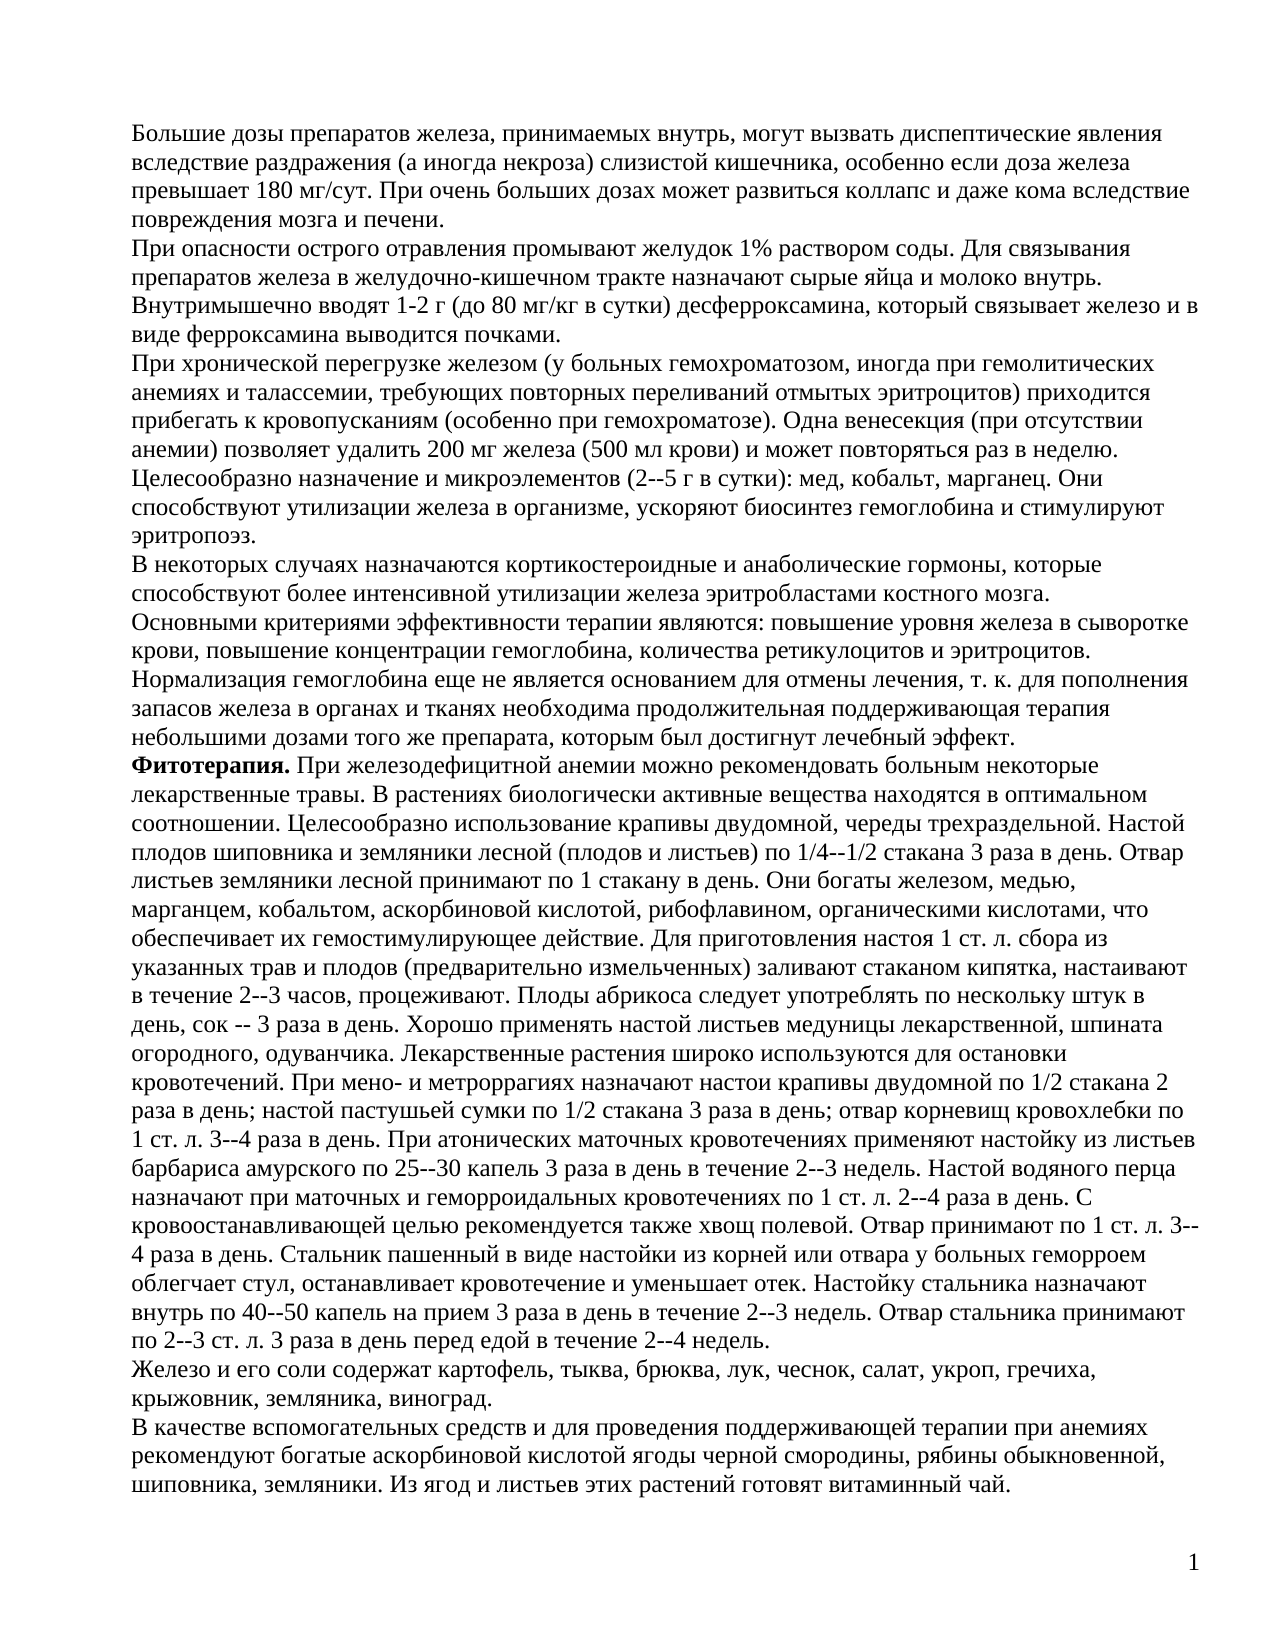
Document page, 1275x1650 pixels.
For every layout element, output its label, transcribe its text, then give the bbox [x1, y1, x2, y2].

text Большие дозы препаратов железа, принимаемых внутрь, могут вызвать диспептические явления вследствие раздражения (а иногда некроза) слизистой кишечника, особенно если доза железа превышает 180 мг/сут. При очень больших дозах может развиться коллапс и даже кома вследствие повреждения мозга и печени. [131, 118, 1200, 233]
text В качестве вспомогательных средств и для проведения поддерживающей терапии при анемиях рекомендуют богатые аскорбиновой кислотой ягоды черной смородины, рябины обыкновенной, шиповника, земляники. Из ягод и листьев этих растений готовят витаминный чай. [131, 1412, 1200, 1498]
text При хронической перегрузке железом (у больных гемохроматозом, иногда при гемолитических анемиях и талассемии, требующих повторных переливаний отмытых эритроцитов) приходится прибегать к кровопусканиям (особенно при гемохроматозе). Одна венесекция (при отсутствии анемии) позволяет удалить 200 мг железа (500 мл крови) и может повторяться раз в неделю. [131, 348, 1200, 463]
text Целесообразно назначение и микроэлементов (2--5 г в сутки): мед, кобальт, марганец. Они способствуют утилизации железа в организме, ускоряют биосинтез гемоглобина и стимулируют эритропоэз. [131, 463, 1200, 549]
text Железо и его соли содержат картофель, тыква, брюква, лук, чеснок, салат, укроп, гречиха, крыжовник, земляника, виноград. [131, 1354, 1200, 1412]
text При опасности острого отравления промывают желудок 1% раствором соды. Для связывания препаратов железа в желудочно-кишечном тракте назначают сырые яйца и молоко внутрь. Внутримышечно вводят 1-2 г (до 80 мг/кг в сутки) десферроксамина, который связывает железо и в виде ферроксамина выводится почками. [131, 233, 1200, 348]
text Фитотерапия. При железодефицитной анемии можно рекомендовать больным некоторые лекарственные травы. В растениях биологически активные вещества находятся в оптимальном соотношении. Целесообразно использование крапивы двудомной, череды трехраздельной. Настой плодов шиповника и земляники лесной (плодов и листьев) по 1/4--1/2 стакана 3 раза в день. Отвар листьев земляники лесной принимают по 1 стакану в день. Они богаты железом, медью, марганцем, кобальтом, аскорбиновой кислотой, рибофлавином, органическими кислотами, что обеспечивает их гемостимулирующее действие. Для приготовления настоя 1 ст. л. сбора из указанных трав и плодов (предварительно измельченных) заливают стаканом кипятка, настаивают в течение 2--3 часов, процеживают. Плоды абрикоса следует употреблять по нескольку штук в день, сок -- 3 раза в день. Хорошо применять настой листьев медуницы лекарственной, шпината огородного, одуванчика. Лекарственные растения широко используются для остановки кровотечений. При мено- и метроррагиях назначают настои крапивы двудомной по 1/2 стакана 2 раза в день; настой пастушьей сумки по 1/2 стакана 3 раза в день; отвар корневищ кровохлебки по 1 ст. л. 3--4 раза в день. При атонических маточных кровотечениях применяют настойку из листьев барбариса амурского по 25--30 капель 3 раза в день в течение 2--3 недель. Настой водяного перца назначают при маточных и геморроидальных кровотечениях по 1 ст. л. 2--4 раза в день. С кровоостанавливающей целью рекомендуется также хвощ полевой. Отвар принимают по 1 ст. л. 3--4 раза в день. Стальник пашенный в виде настойки из корней или отвара у больных геморроем облегчает стул, останавливает кровотечение и уменьшает отек. Настойку стальника назначают внутрь по 40--50 капель на прием 3 раза в день в течение 2--3 недель. Отвар стальника принимают по 2--3 ст. л. 3 раза в день перед едой в течение 2--4 недель. [131, 751, 1200, 1354]
text Основными критериями эффективности терапии являются: повышение уровня железа в сыворотке крови, повышение концентрации гемоглобина, количества ретикулоцитов и эритроцитов. Нормализация гемоглобина еще не является основанием для отмены лечения, т. к. для пополнения запасов железа в органах и тканях необходима продолжительная поддерживающая терапия небольшими дозами того же препарата, которым был достигнут лечебный эффект. [131, 607, 1200, 751]
text В некоторых случаях назначаются кортикостероидные и анаболические гормоны, которые способствуют более интенсивной утилизации железа эритробластами костного мозга. [131, 549, 1200, 607]
